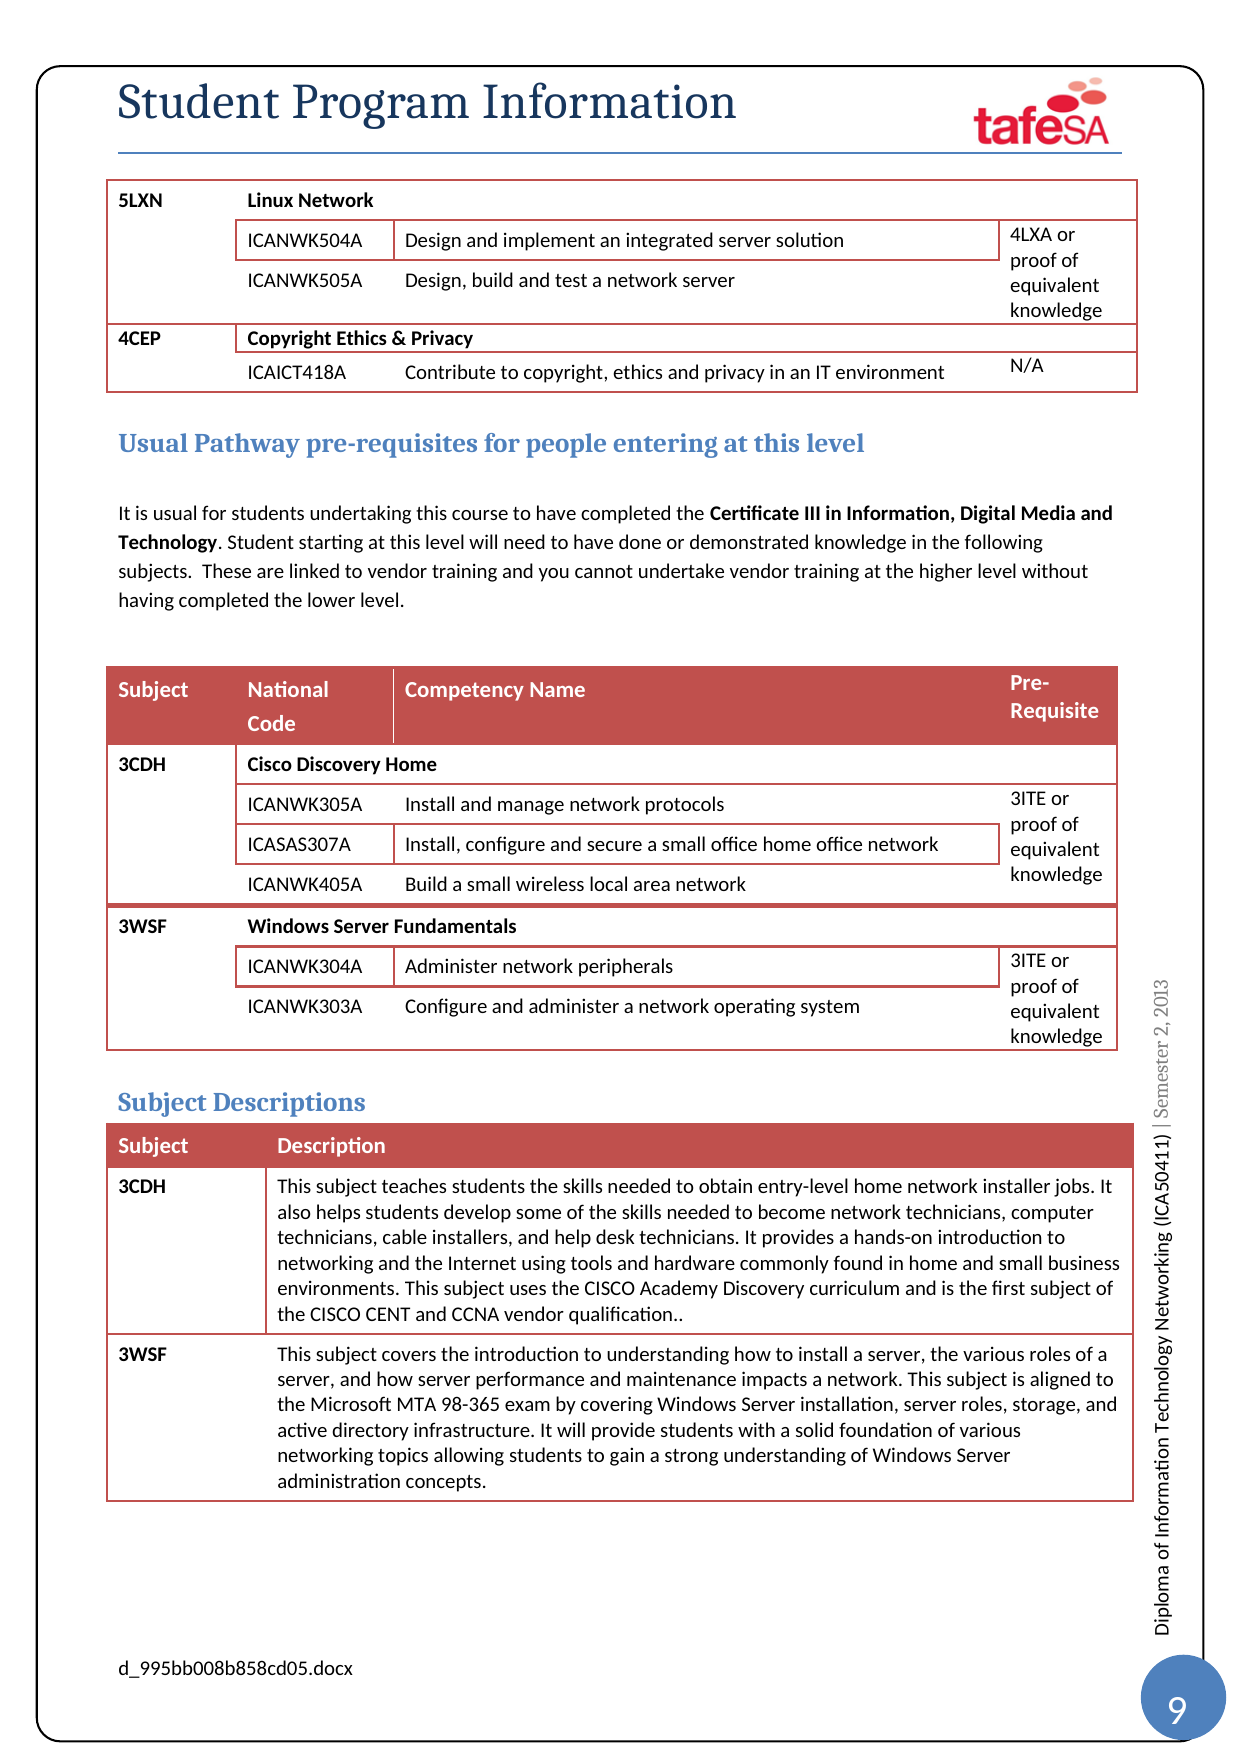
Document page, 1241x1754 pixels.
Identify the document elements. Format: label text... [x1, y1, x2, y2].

table_cell Design, build and test a network server [394, 261, 999, 323]
table_cell ICANWK305A [237, 785, 393, 823]
table_cell Install, configure and secure a small office home office network [395, 825, 998, 863]
table_cell Cisco Discovery Home [237, 745, 1116, 783]
table_header Subject [108, 669, 236, 743]
table_cell 3WSF [108, 1335, 266, 1499]
table_cell 4LXA or proof of equivalent knowledge [999, 221, 1136, 323]
table_cell Copyright Ethics & Privacy [237, 325, 1136, 351]
table_cell This subject covers the introduction to understanding how to install a server, the various roles of a server, and how server performance and maintenance impacts a network. This subject is aligned to the Microsoft MTA 98-365 exam by covering Windows Server installation, server roles, storage, and active directory infrastructure. It will provide students with a solid foundation of various networking topics allowing students to gain a strong understanding of Windows Server administration concepts. [266, 1335, 1132, 1499]
table_cell Design and implement an integrated server solution [395, 221, 998, 259]
table_header 5LXN [108, 181, 236, 323]
table_cell Install and manage network protocols [394, 785, 999, 823]
table_header Subject [108, 1125, 266, 1165]
table_header Description [266, 1125, 1132, 1165]
picture [962, 72, 1121, 150]
table_cell Configure and administer a network operating system [394, 988, 999, 1049]
table_cell ICANWK505A [236, 261, 393, 323]
table_cell Contribute to copyright, ethics and privacy in an IT environment [394, 353, 999, 391]
subtitle Subject Descriptions [118, 1087, 1122, 1118]
table_cell This subject teaches students the skills needed to obtain entry-level home network installer jobs. It also helps students develop some of the skills needed to become network technicians, computer technicians, cable installers, and help desk technicians. It provides a hands-on introduction to networking and the Internet using tools and hardware commonly found in home and small business environments. This subject uses the CISCO Academy Discovery curriculum and is the first subject of the CISCO CENT and CCNA vendor qualification.. [267, 1168, 1132, 1332]
table_cell 3ITE or proof of equivalent knowledge [999, 948, 1116, 1049]
table_header Linux Network [236, 181, 1136, 219]
text It is usual for students undertaking this course to have completed the Certificate III in Information, Digital Media and Technology. Student starting at this level will need to have done or demonstrated knowledge in the following subjects. These are linked to vendor training and you cannot undertake vendor training at the higher level without having completed the lower level. [118, 500, 1122, 642]
table_header Competency Name [394, 669, 999, 743]
subtitle Usual Pathway pre-requisites for people entering at this level [118, 428, 1122, 459]
table_cell ICANWK304A [237, 948, 393, 985]
table_cell 4CEP [108, 325, 236, 391]
table_cell ICANWK405A [236, 865, 393, 903]
table_cell N/A [999, 353, 1136, 391]
table_cell 3CDH [108, 1168, 265, 1332]
table_cell Build a small wireless local area network [394, 865, 999, 903]
table_cell ICASAS307A [237, 825, 393, 863]
table_cell ICAICT418A [236, 353, 393, 391]
table_cell Administer network peripherals [395, 948, 998, 985]
table_cell ICANWK504A [237, 221, 393, 259]
table_cell ICANWK303A [236, 988, 393, 1049]
table_header 3WSF [108, 908, 236, 1049]
table_cell 3CDH [108, 745, 236, 903]
table_header Windows Server Fundamentals [236, 908, 1116, 945]
table_header Pre- Requisite [999, 669, 1116, 743]
table_cell 3ITE or proof of equivalent knowledge [999, 785, 1116, 903]
table_header National Code [236, 669, 393, 743]
